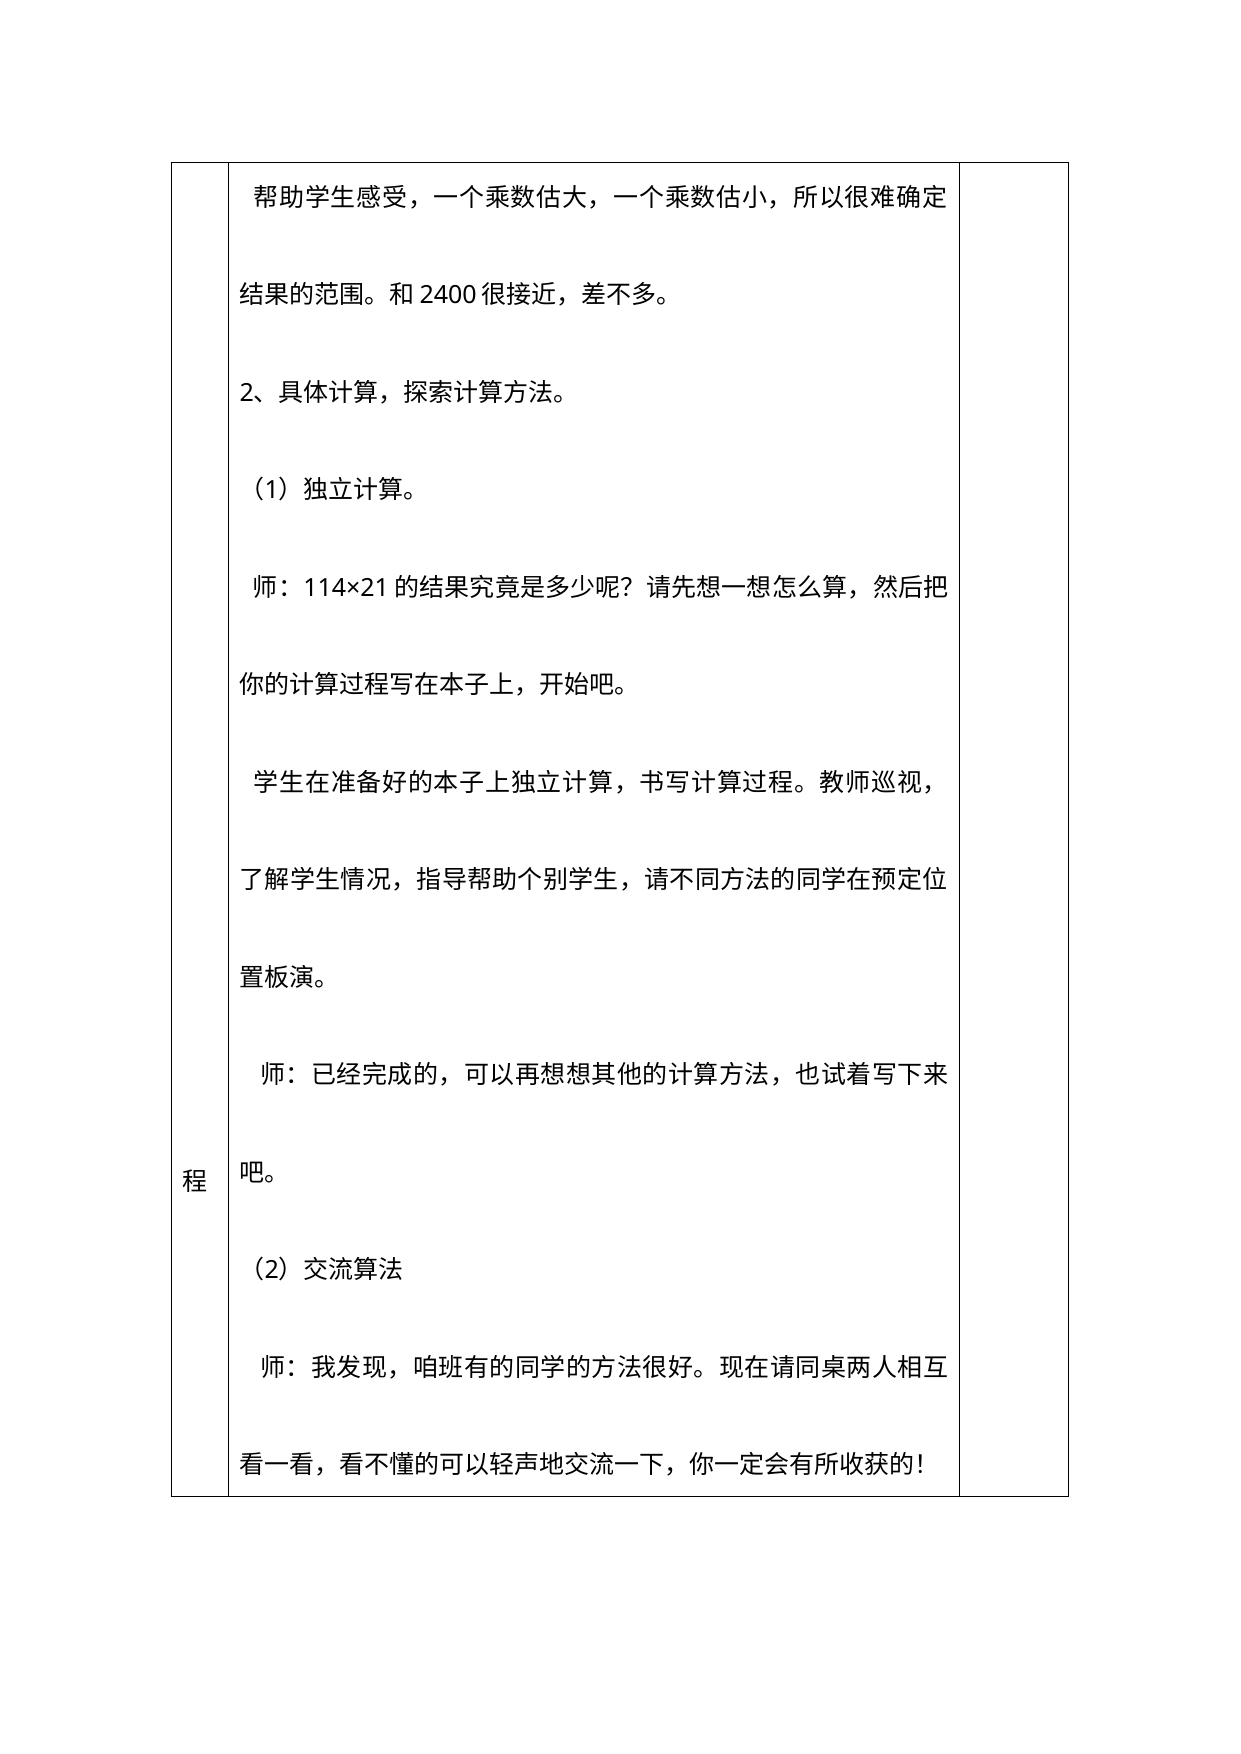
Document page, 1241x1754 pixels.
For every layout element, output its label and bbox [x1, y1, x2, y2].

table_cell [960, 163, 1068, 1496]
